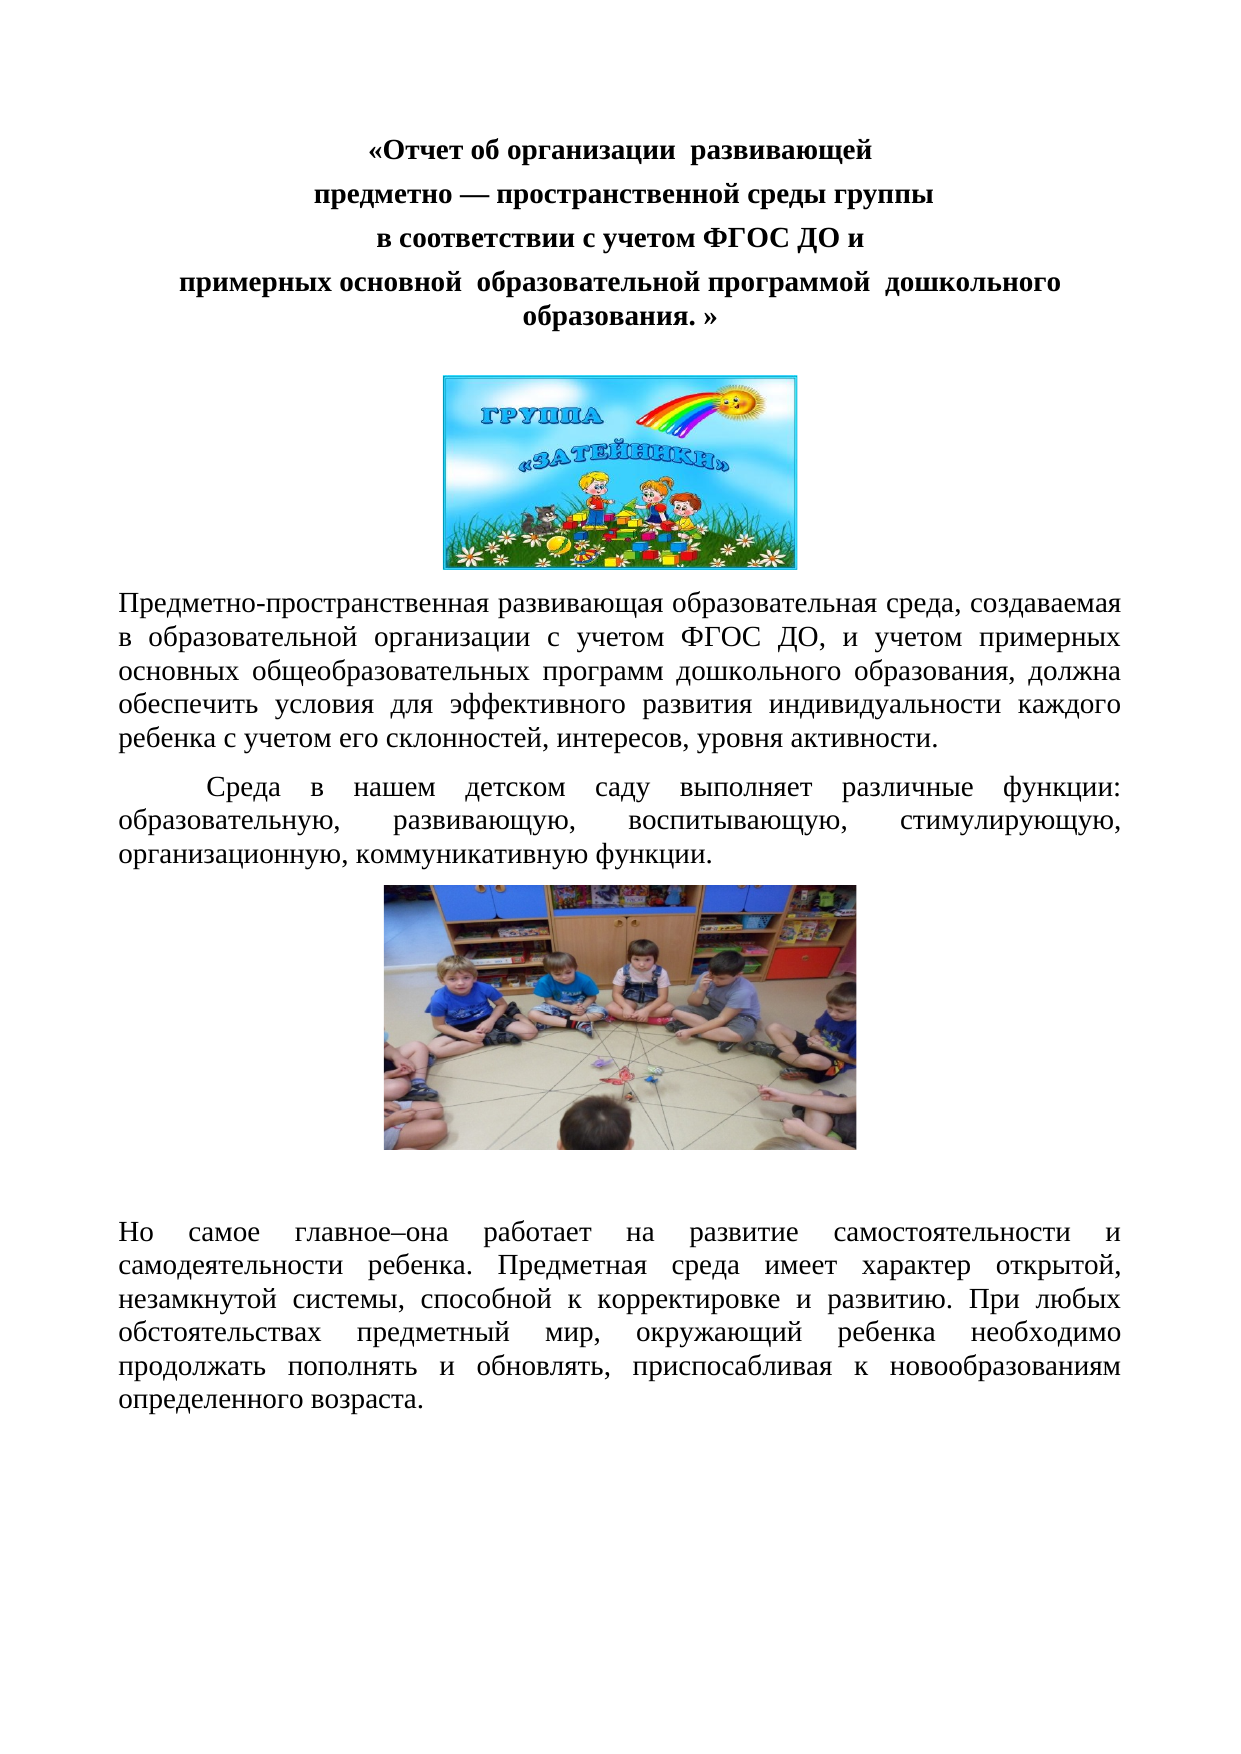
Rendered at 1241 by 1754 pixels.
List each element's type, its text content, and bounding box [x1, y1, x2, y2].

text «Отчет об организации развивающей [118, 132, 1122, 166]
picture [383, 885, 857, 1150]
text в соответствии с учетом ФГОС ДО и [118, 220, 1122, 254]
picture [442, 375, 798, 570]
text примерных основной образовательной программой дошкольного образования. » [118, 264, 1122, 331]
text Но самое главное–она работает на развитие самостоятельности и самодеятельности ребенка. Предметная среда имеет характер открытой, незамкнутой системы, способной к корректировке и развитию. При любых обстоятельствах предметный мир, окружающий ребенка необходимо продолжать пополнять и обновлять, приспосабливая к новообразованиям определенного возраста. [118, 1214, 1122, 1415]
text Предметно-пространственная развивающая образовательная среда, создаваемая в образовательной организации с учетом ФГОС ДО, и учетом примерных основных общеобразовательных программ дошкольного образования, должна обеспечить условия для эффективного развития индивидуальности каждого ребенка с учетом его склонностей, интересов, уровня активности. [118, 586, 1122, 753]
text Среда в нашем детском саду выполняет различные функции: образовательную, развивающую, воспитывающую, стимулирующую, организационную, коммуникативную функции. [118, 769, 1122, 869]
text предметно — пространственной среды группы [118, 176, 1122, 210]
